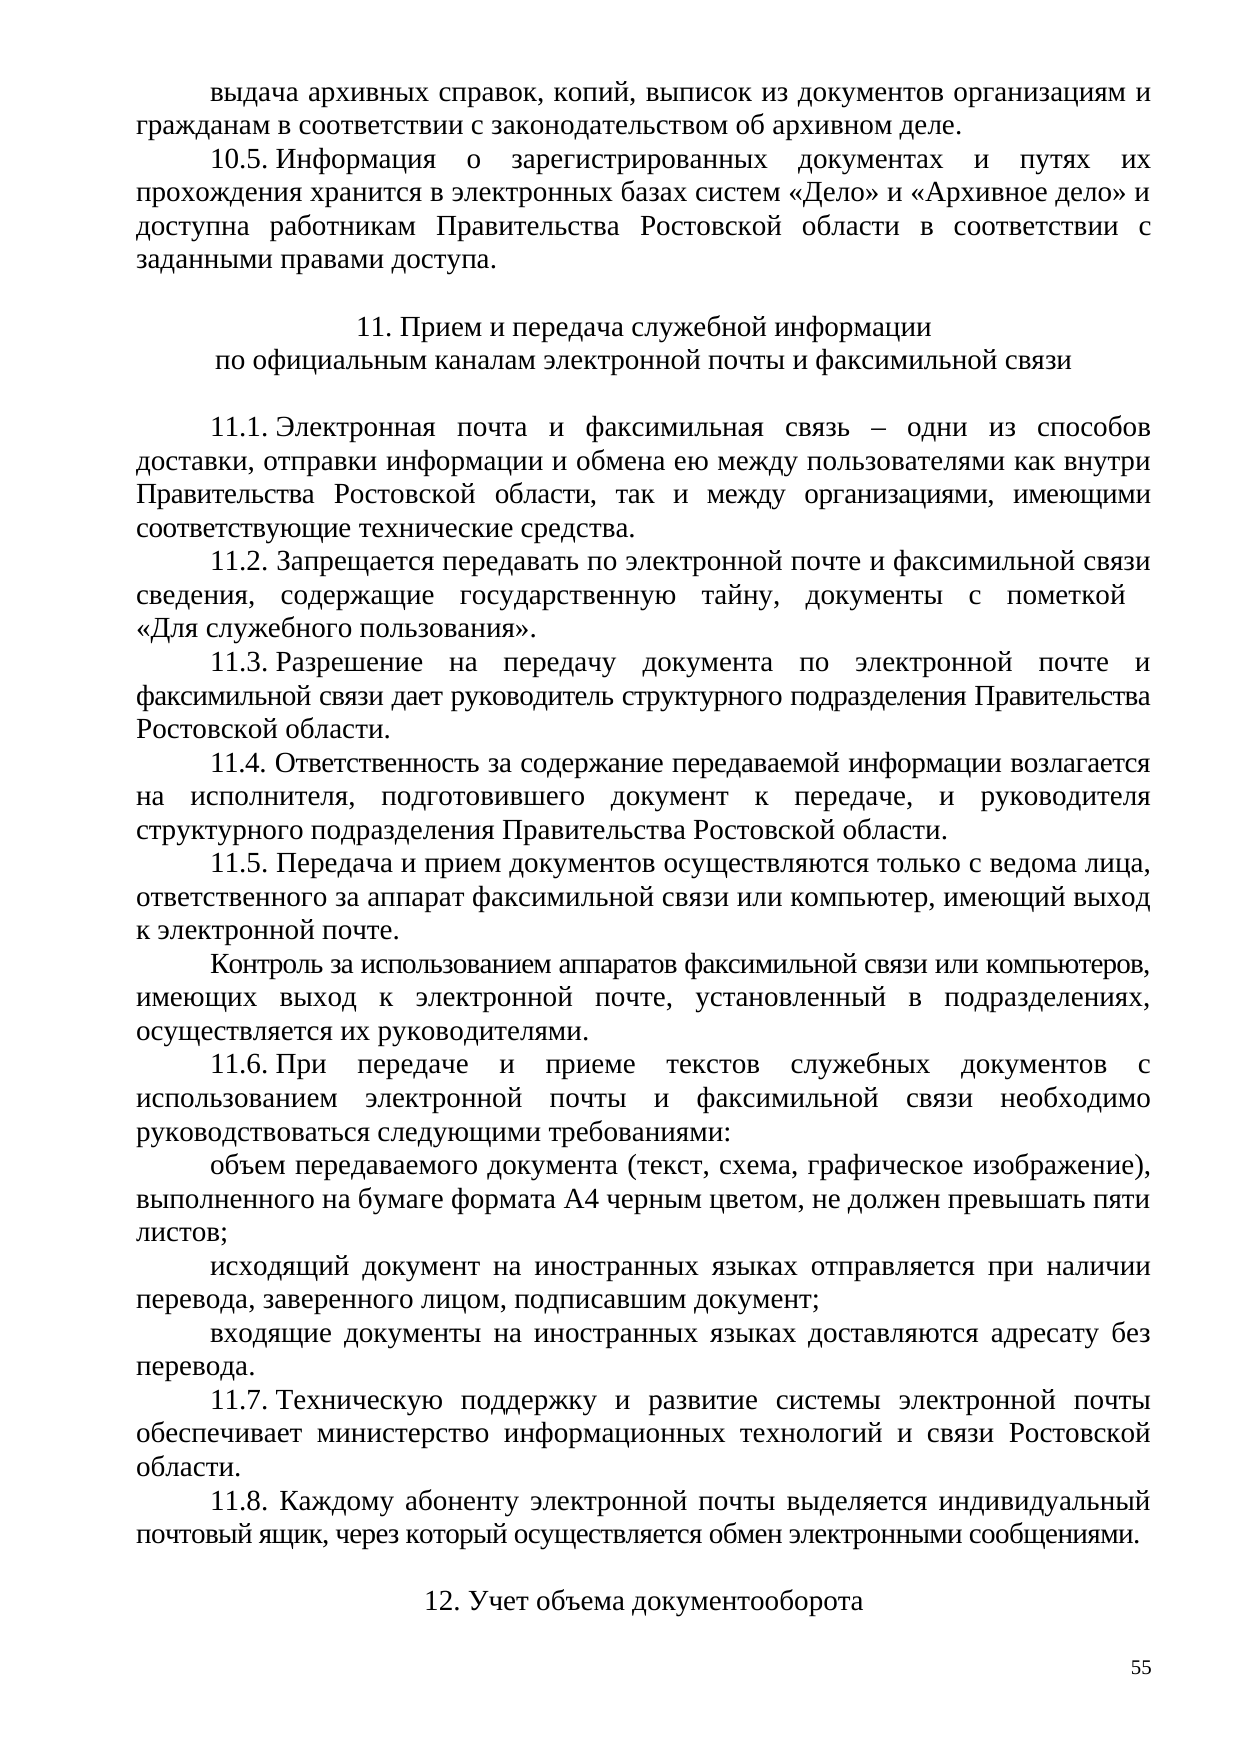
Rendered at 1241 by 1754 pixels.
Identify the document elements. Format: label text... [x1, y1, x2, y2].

text 11.2. Запрещается передавать по электронной почте и факсимильной связи сведения, содержащие государственную тайну, документы с пометкой «Для служебного пользования». [136, 543, 1152, 644]
text Контроль за использованием аппаратов факсимильной связи или компьютеров, имеющих выход к электронной почте, установленный в подразделениях, осуществляется их руководителями. [136, 946, 1152, 1047]
text объем передаваемого документа (текст, схема, графическое изображение), выполненного на бумаге формата А4 черным цветом, не должен превышать пяти листов; [136, 1147, 1152, 1248]
text исходящий документ на иностранных языках отправляется при наличии перевода, заверенного лицом, подписавшим документ; [136, 1248, 1152, 1315]
text по официальным каналам электронной почты и факсимильной связи [136, 342, 1152, 376]
text 11.4. Ответственность за содержание передаваемой информации возлагается на исполнителя, подготовившего документ к передаче, и руководителя структурного подразделения Правительства Ростовской области. [136, 745, 1152, 845]
text 11.6. При передаче и приеме текстов служебных документов с использованием электронной почты и факсимильной связи необходимо руководствоваться следующими требованиями: [136, 1047, 1152, 1147]
text 11. Прием и передача служебной информации [136, 309, 1152, 342]
text выдача архивных справок, копий, выписок из документов организациям и гражданам в соответствии с законодательством об архивном деле. [136, 74, 1152, 141]
text входящие документы на иностранных языках доставляются адресату без перевода. [136, 1315, 1152, 1382]
text 11.8. Каждому абоненту электронной почты выделяется индивидуальный почтовый ящик, через который осуществляется обмен электронными сообщениями. [136, 1483, 1152, 1550]
text 11.7. Техническую поддержку и развитие системы электронной почты обеспечивает министерство информационных технологий и связи Ростовской области. [136, 1382, 1152, 1483]
text 11.1. Электронная почта и факсимильная связь – одни из способов доставки, отправки информации и обмена ею между пользователями как внутри Правительства Ростовской области, так и между организациями, имеющими соответствующие технические средства. [136, 409, 1152, 543]
text 11.5. Передача и прием документов осуществляются только с ведома лица, ответственного за аппарат факсимильной связи или компьютер, имеющий выход к электронной почте. [136, 845, 1152, 946]
text 11.3. Разрешение на передачу документа по электронной почте и факсимильной связи дает руководитель структурного подразделения Правительства Ростовской области. [136, 644, 1152, 745]
text 10.5. Информация о зарегистрированных документах и путях их прохождения хранится в электронных базах систем «Дело» и «Архивное дело» и доступна работникам Правительства Ростовской области в соответствии с заданными правами доступа. [136, 141, 1152, 275]
text 12. Учет объема документооборота [136, 1583, 1152, 1617]
